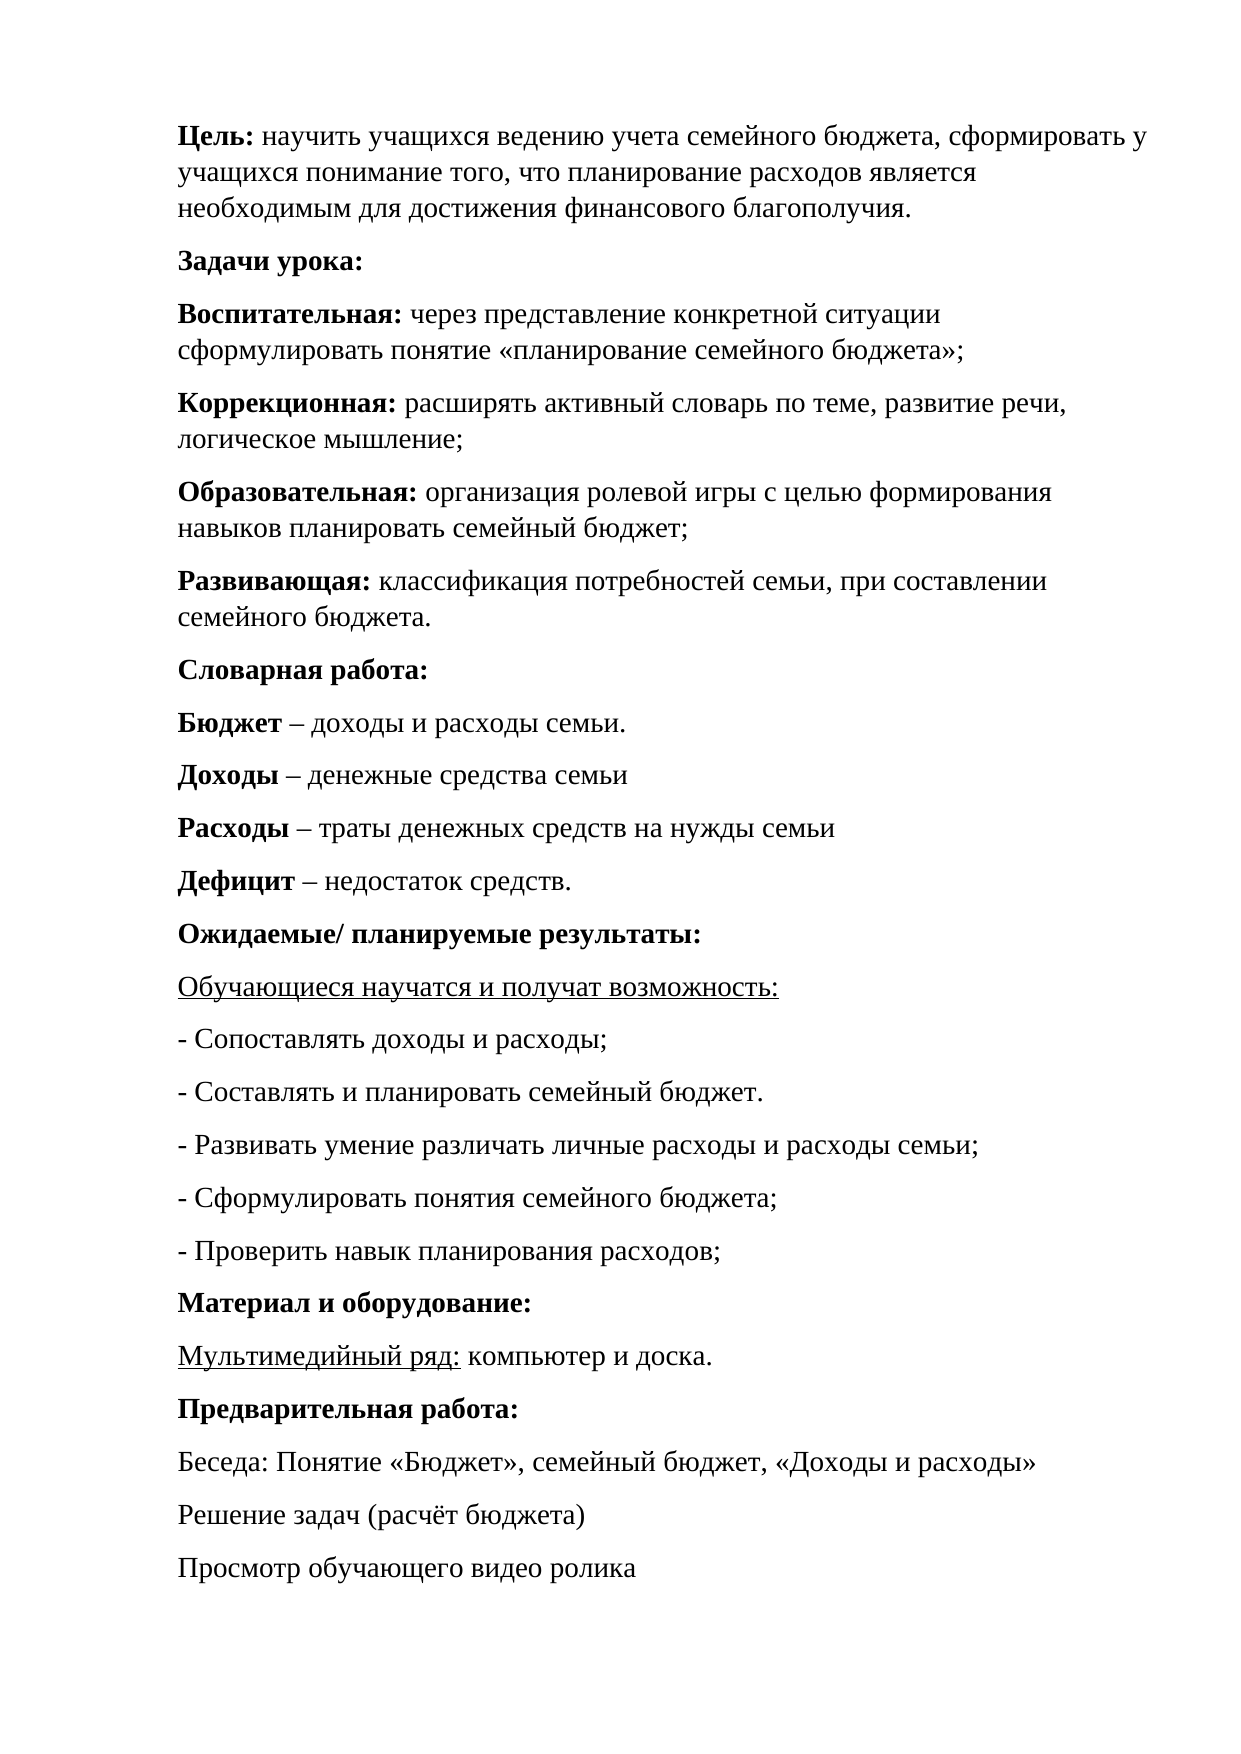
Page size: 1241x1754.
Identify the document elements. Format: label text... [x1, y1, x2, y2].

text Доходы – денежные средства семьи [177, 757, 1152, 791]
text Бюджет – доходы и расходы семьи. [177, 705, 1152, 738]
text - Проверить навык планирования расходов; [177, 1233, 1152, 1266]
text Дефицит – недостаток средств. [177, 863, 1152, 897]
text Решение задач (расчёт бюджета) [177, 1497, 1152, 1530]
text Словарная работа: [177, 652, 1152, 685]
text Просмотр обучающего видео ролика [177, 1550, 1152, 1583]
text Цель: научить учащихся ведению учета семейного бюджета, сформировать у учащихся понимание того, что планирование расходов является необходимым для достижения финансового благополучия. [177, 118, 1152, 224]
text Образовательная: организация ролевой игры с целью формирования навыков планировать семейный бюджет; [177, 474, 1152, 544]
text - Сформулировать понятия семейного бюджета; [177, 1180, 1152, 1213]
text - Развивать умение различать личные расходы и расходы семьи; [177, 1127, 1152, 1161]
text Расходы – траты денежных средств на нужды семьи [177, 810, 1152, 844]
text Развивающая: классификация потребностей семьи, при составлении семейного бюджета. [177, 563, 1152, 633]
text Мультимедийный ряд: компьютер и доска. [177, 1338, 1152, 1372]
text - Составлять и планировать семейный бюджет. [177, 1074, 1152, 1108]
text Ожидаемые/ планируемые результаты: [177, 916, 1152, 949]
text Предварительная работа: [177, 1391, 1152, 1425]
text Беседа: Понятие «Бюджет», семейный бюджет, «Доходы и расходы» [177, 1444, 1152, 1478]
text Воспитательная: через представление конкретной ситуации сформулировать понятие «планирование семейного бюджета»; [177, 296, 1152, 366]
text Обучающиеся научатся и получат возможность: [177, 969, 1152, 1002]
text - Сопоставлять доходы и расходы; [177, 1022, 1152, 1055]
text Материал и оборудование: [177, 1286, 1152, 1319]
text Коррекционная: расширять активный словарь по теме, развитие речи, логическое мышление; [177, 385, 1152, 455]
text Задачи урока: [177, 243, 1152, 277]
